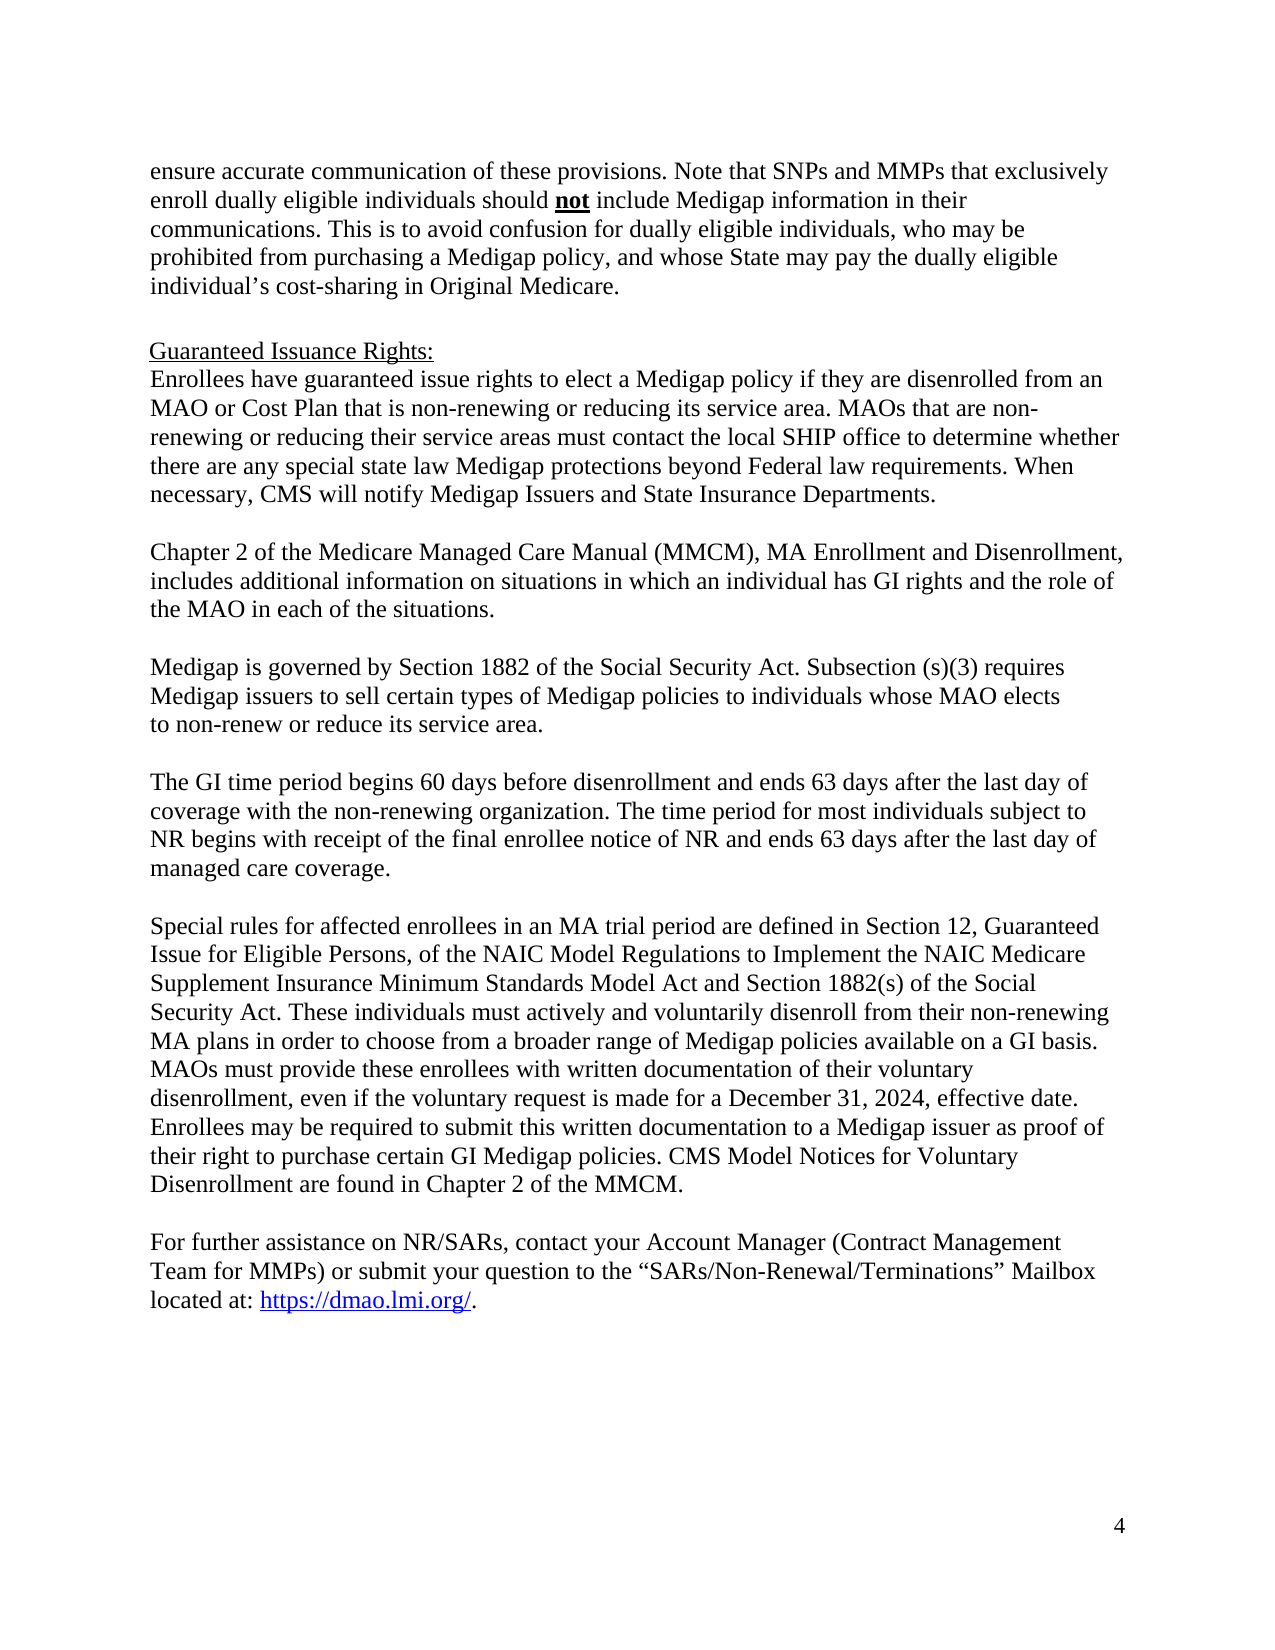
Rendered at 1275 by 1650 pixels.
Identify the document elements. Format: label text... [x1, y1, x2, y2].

text Enrollees have guaranteed issue rights to elect a Medigap policy if they are disenrolled from an MAO or Cost Plan that is non-renewing or reducing its service area. MAOs that are non- renewing or reducing their service areas must contact the local SHIP office to determine whether there are any special state law Medigap protections beyond Federal law requirements. When necessary, CMS will notify Medigap Issuers and State Insurance Departments. [150, 364, 1130, 508]
text The GI time period begins 60 days before disenrollment and ends 63 days after the last day of coverage with the non-renewing organization. The time period for most individuals subject to NR begins with receipt of the final enrollee notice of NR and ends 63 days after the last day of managed care coverage. [150, 767, 1117, 882]
text Chapter 2 of the Medicare Managed Care Manual (MMCM), MA Enrollment and Disenrollment, includes additional information on situations in which an individual has GI rights and the role of the MAO in each of the situations. [150, 537, 1135, 623]
text For further assistance on NR/SARs, contact your Account Manager (Contract Management [150, 1227, 1135, 1256]
text Guaranteed Issuance Rights: [149, 336, 1135, 364]
text Special rules for affected enrollees in an MA trial period are defined in Section 12, Guaranteed Issue for Eligible Persons, of the NAIC Model Regulations to Implement the NAIC Medicare Supplement Insurance Minimum Standards Model Act and Section 1882(s) of the Social Security Act. These individuals must actively and voluntarily disenroll from their non-renewing MA plans in order to choose from a broader range of Medigap policies available on a GI basis. MAOs must provide these enrollees with written documentation of their voluntary disenrollment, even if the voluntary request is made for a December 31, 2024, effective date. Enrollees may be required to submit this written documentation to a Medigap issuer as proof of their right to purchase certain GI Medigap policies. CMS Model Notices for Voluntary Disenrollment are found in Chapter 2 of the MMCM. [150, 911, 1122, 1198]
text Medigap is governed by Section 1882 of the Social Security Act. Subsection (s)(3) requires Medigap issuers to sell certain types of Medigap policies to individuals whose MAO elects to non-renew or reduce its service area. [150, 652, 1085, 738]
text Team for MMPs) or submit your question to the “SARs/Non-Renewal/Terminations” Mailbox located at: https://dmao.lmi.org/. [150, 1256, 1117, 1313]
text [150, 156, 1117, 300]
